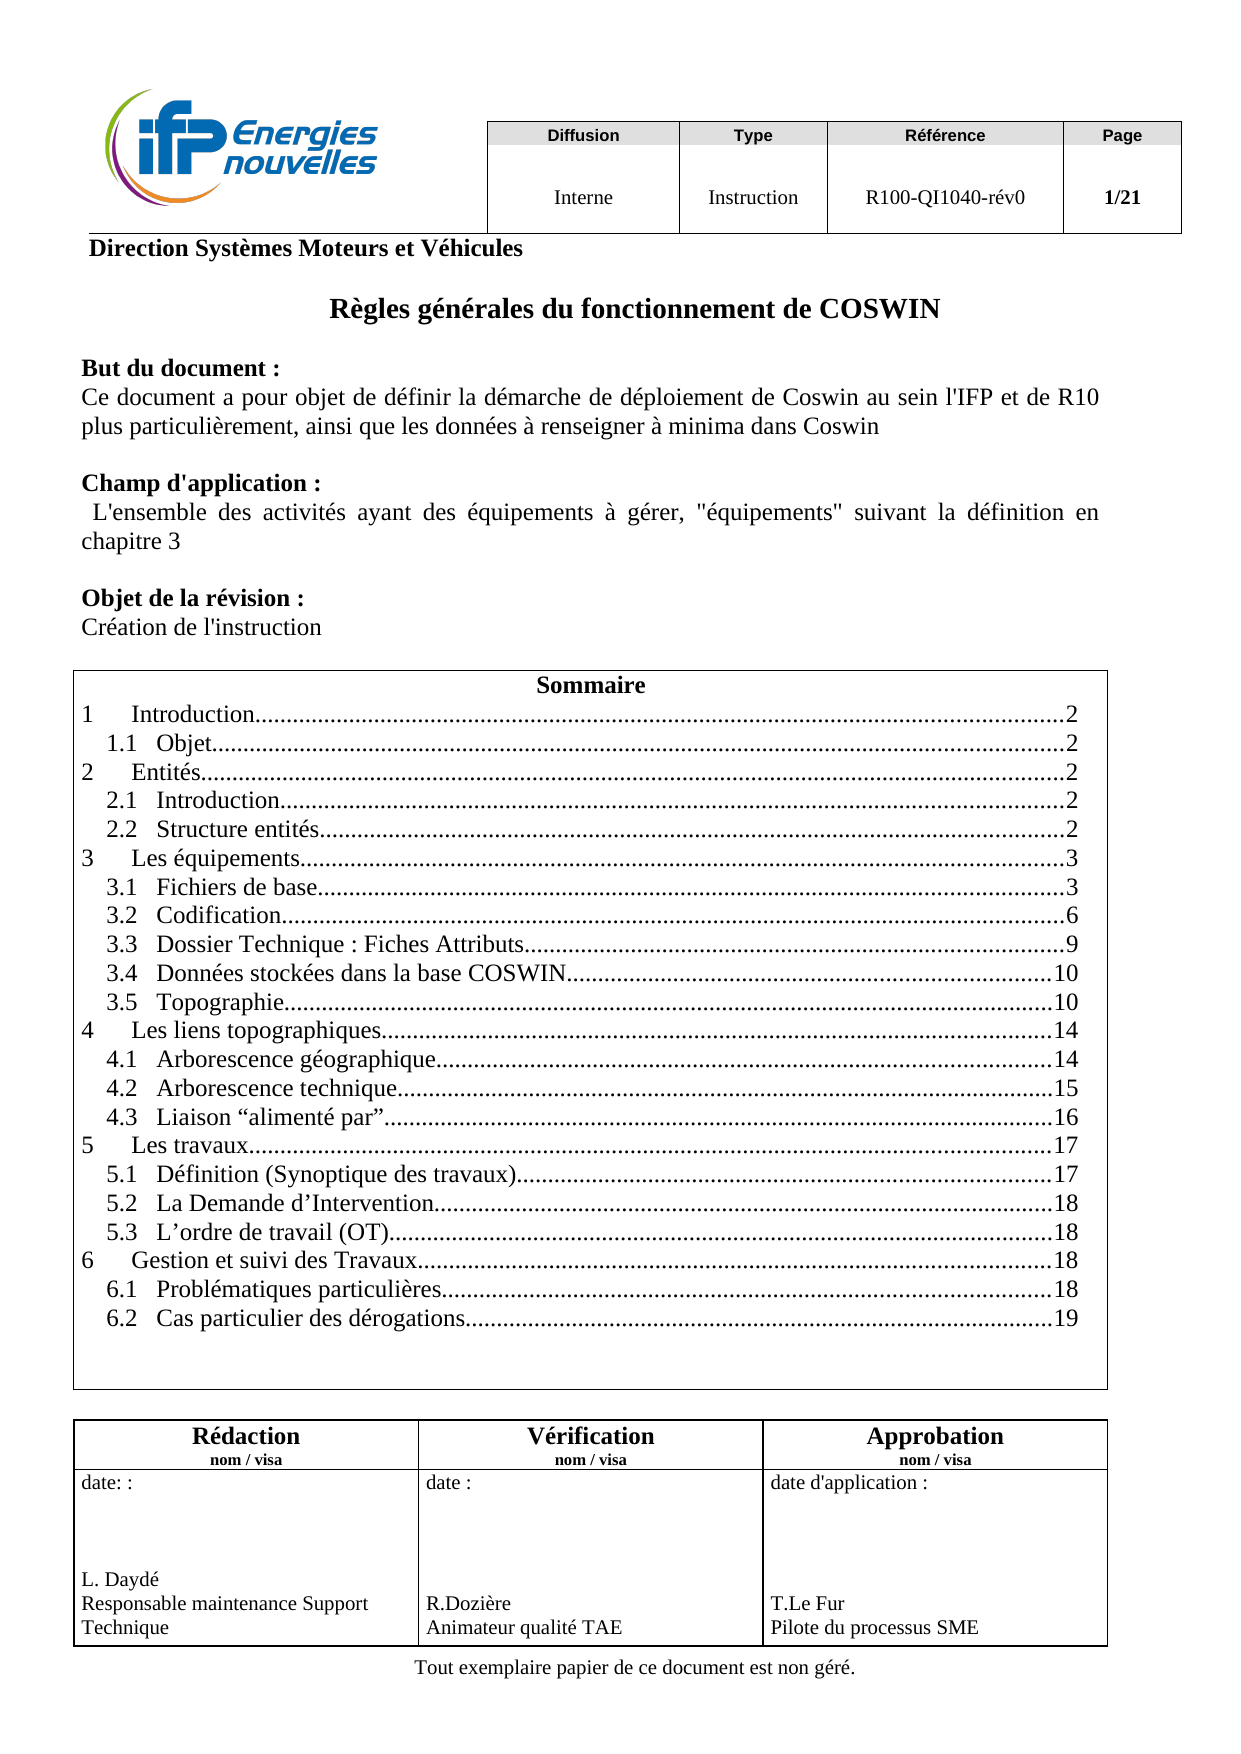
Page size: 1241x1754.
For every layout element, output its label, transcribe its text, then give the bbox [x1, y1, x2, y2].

table_cell Sommaire 1 Introduction 2 1.1 Objet 2 2 Entités 2 2.1 Introduction 2 2.2 Structure entités 2 3 Les équipements 3 3.1 Fichiers de base 3 3.2 Codification 6 3.3 Dossier Technique : Fiches Attributs 9 3.4 Données stockées dans la base COSWIN 10 3.5 Topographie 10 4 Les liens topographiques 14 4.1 Arborescence géographique 14 4.2 Arborescence technique 15 4.3 Liaison “alimenté par” 16 5 Les travaux 17 5.1 Définition (Synoptique des travaux) 17 5.2 La Demande d’Intervention 18 5.3 L’ordre de travail (OT) 18 6 Gestion et suivi des Travaux 18 6.1 Problématiques particulières 18 6.2 Cas particulier des dérogations 19 [74, 671, 1107, 1389]
table_header Rédaction nom / visa [75, 1421, 418, 1469]
table_header But du document : Ce document a pour objet de définir la démarche de déploiement de Coswin au sein l'IFP et de R10 plus particulièrement, ainsi que les données à renseigner à minima dans Coswin Champ d'application : L'ensemble des activités ayant des équipements à gérer, "équipements" suivant la définition en chapitre 3 Objet de la révision : Création de l'instruction [74, 353, 1108, 669]
table_cell date: : L. Daydé Responsable maintenance Support Technique [75, 1470, 418, 1645]
table_cell date d'application : T.Le Fur Pilote du processus SME [764, 1470, 1107, 1645]
title Règles générales du fonctionnement de COSWIN [89, 291, 1181, 324]
table_cell date : R.Dozière Animateur qualité TAE [419, 1470, 762, 1645]
table_header Vérification nom / visa [419, 1421, 762, 1469]
table_header Approbation nom / visa [764, 1421, 1107, 1469]
picture [100, 87, 383, 208]
